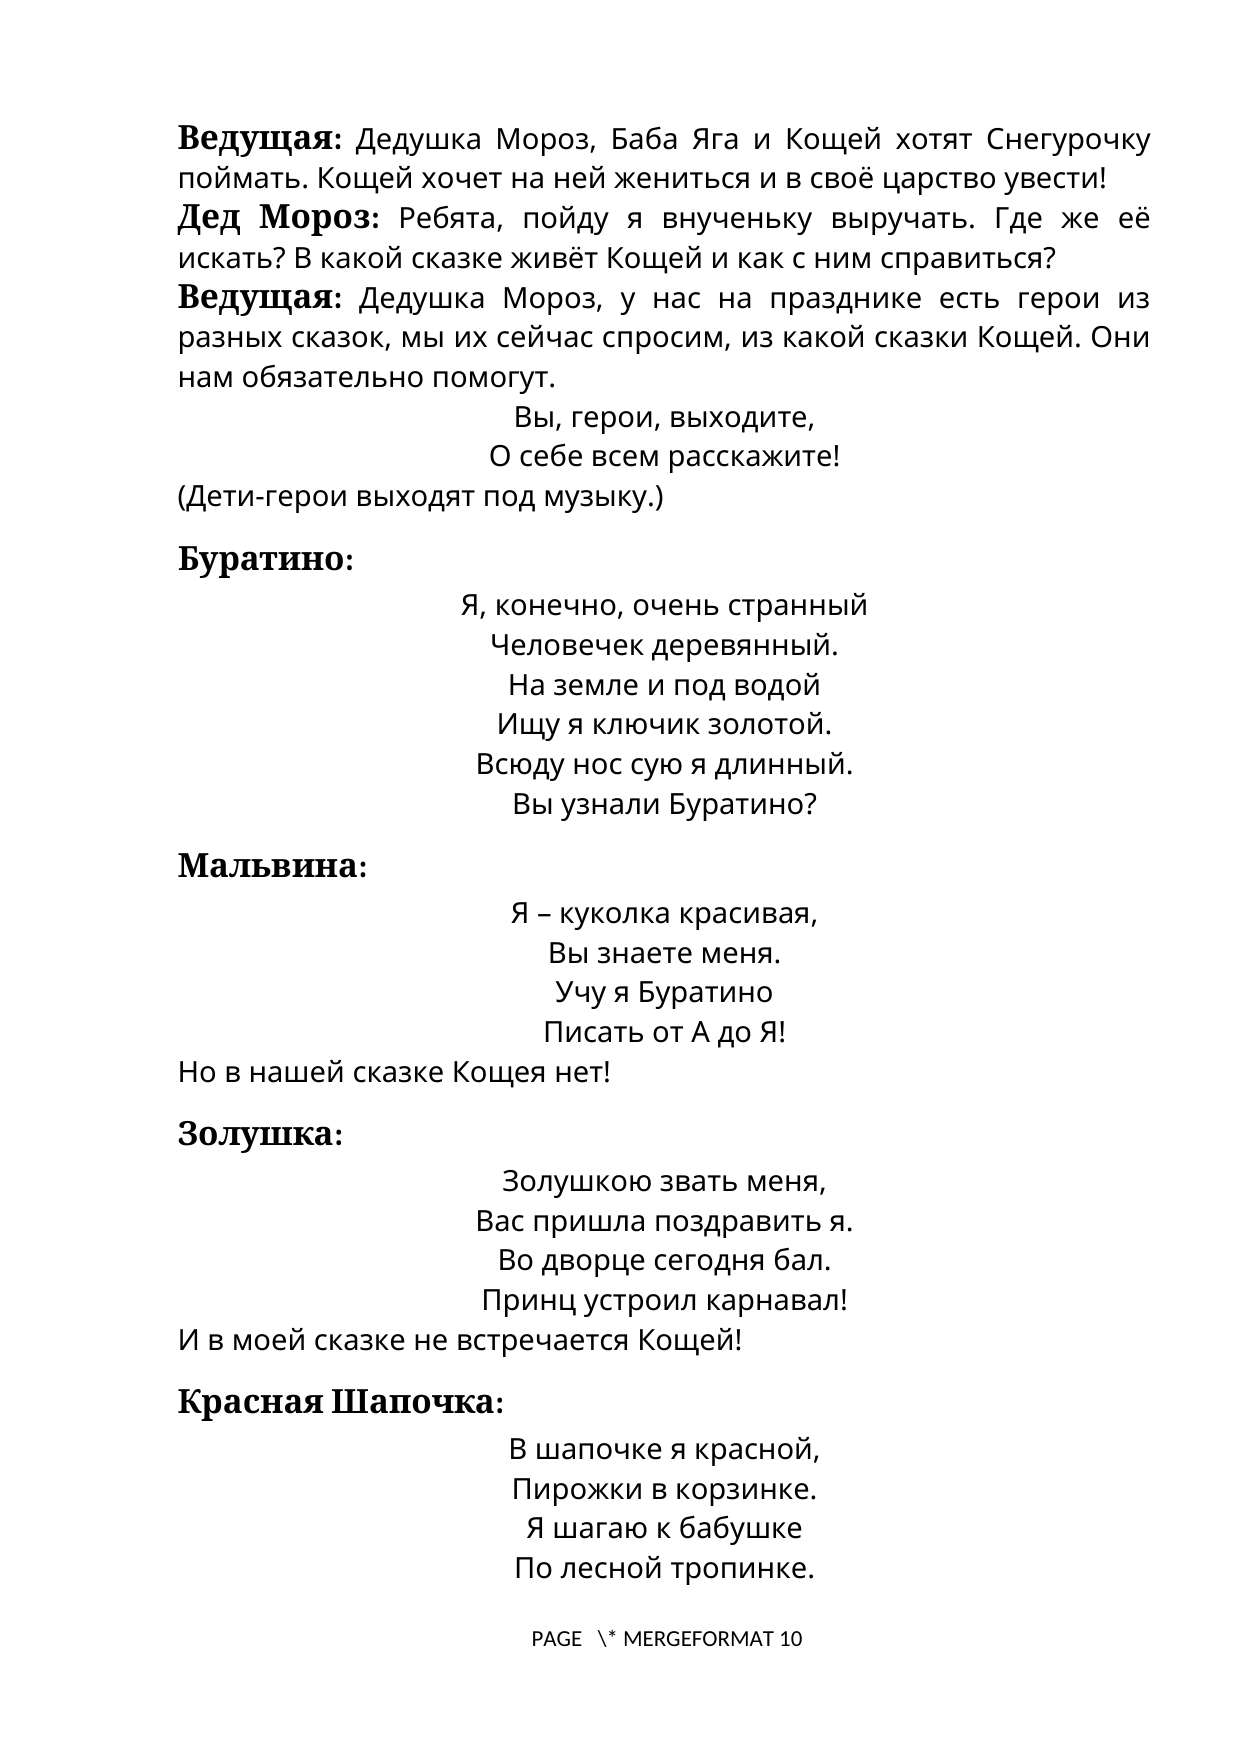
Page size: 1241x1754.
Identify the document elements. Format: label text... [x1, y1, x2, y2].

text Принц устроил карнавал! [177, 1279, 1152, 1319]
text Я шагаю к бабушке [177, 1508, 1152, 1547]
text Учу я Буратино [177, 972, 1152, 1011]
text Я – куколка красивая, [177, 892, 1152, 932]
text Ведущая: Дедушка Мороз, у нас на празднике есть герои из разных сказок, мы их сейчас спросим, из какой сказки Кощей. Они нам обязательно помогут. [177, 277, 1152, 396]
text Пирожки в корзинке. [177, 1468, 1152, 1508]
text Вы узнали Буратино? [177, 783, 1152, 823]
text На земле и под водой [177, 664, 1152, 704]
text Писать от А до Я! [177, 1011, 1152, 1051]
title Мальвина: [177, 848, 1152, 886]
text Вы знаете меня. [177, 932, 1152, 972]
text Ведущая: Дедушка Мороз, Баба Яга и Кощей хотят Снегурочку поймать. Кощей хочет на ней жениться и в своё царство увести! [177, 118, 1152, 197]
text Всюду нос сую я длинный. [177, 743, 1152, 783]
text По лесной тропинке. [177, 1547, 1152, 1587]
title Золушка: [177, 1116, 1152, 1154]
text Золушкою звать меня, [177, 1160, 1152, 1200]
text Я, конечно, очень странный [177, 584, 1152, 624]
text В шапочке я красной, [177, 1428, 1152, 1468]
text Ищу я ключик золотой. [177, 704, 1152, 743]
text Вас пришла поздравить я. [177, 1200, 1152, 1240]
text Но в нашей сказке Кощея нет! [177, 1051, 1152, 1091]
title Красная Шапочка: [177, 1384, 1152, 1422]
text Человечек деревянный. [177, 624, 1152, 664]
text (Дети-герои выходят под музыку.) [177, 475, 1152, 515]
title Буратино: [177, 540, 1152, 578]
text Во дворце сегодня бал. [177, 1240, 1152, 1279]
text О себе всем расскажите! [177, 436, 1152, 475]
text Вы, герои, выходите, [177, 396, 1152, 436]
text И в моей сказке не встречается Кощей! [177, 1319, 1152, 1359]
text Дед Мороз: Ребята, пойду я внученьку выручать. Где же её искать? В какой сказке живёт Кощей и как с ним справиться? [177, 197, 1152, 277]
